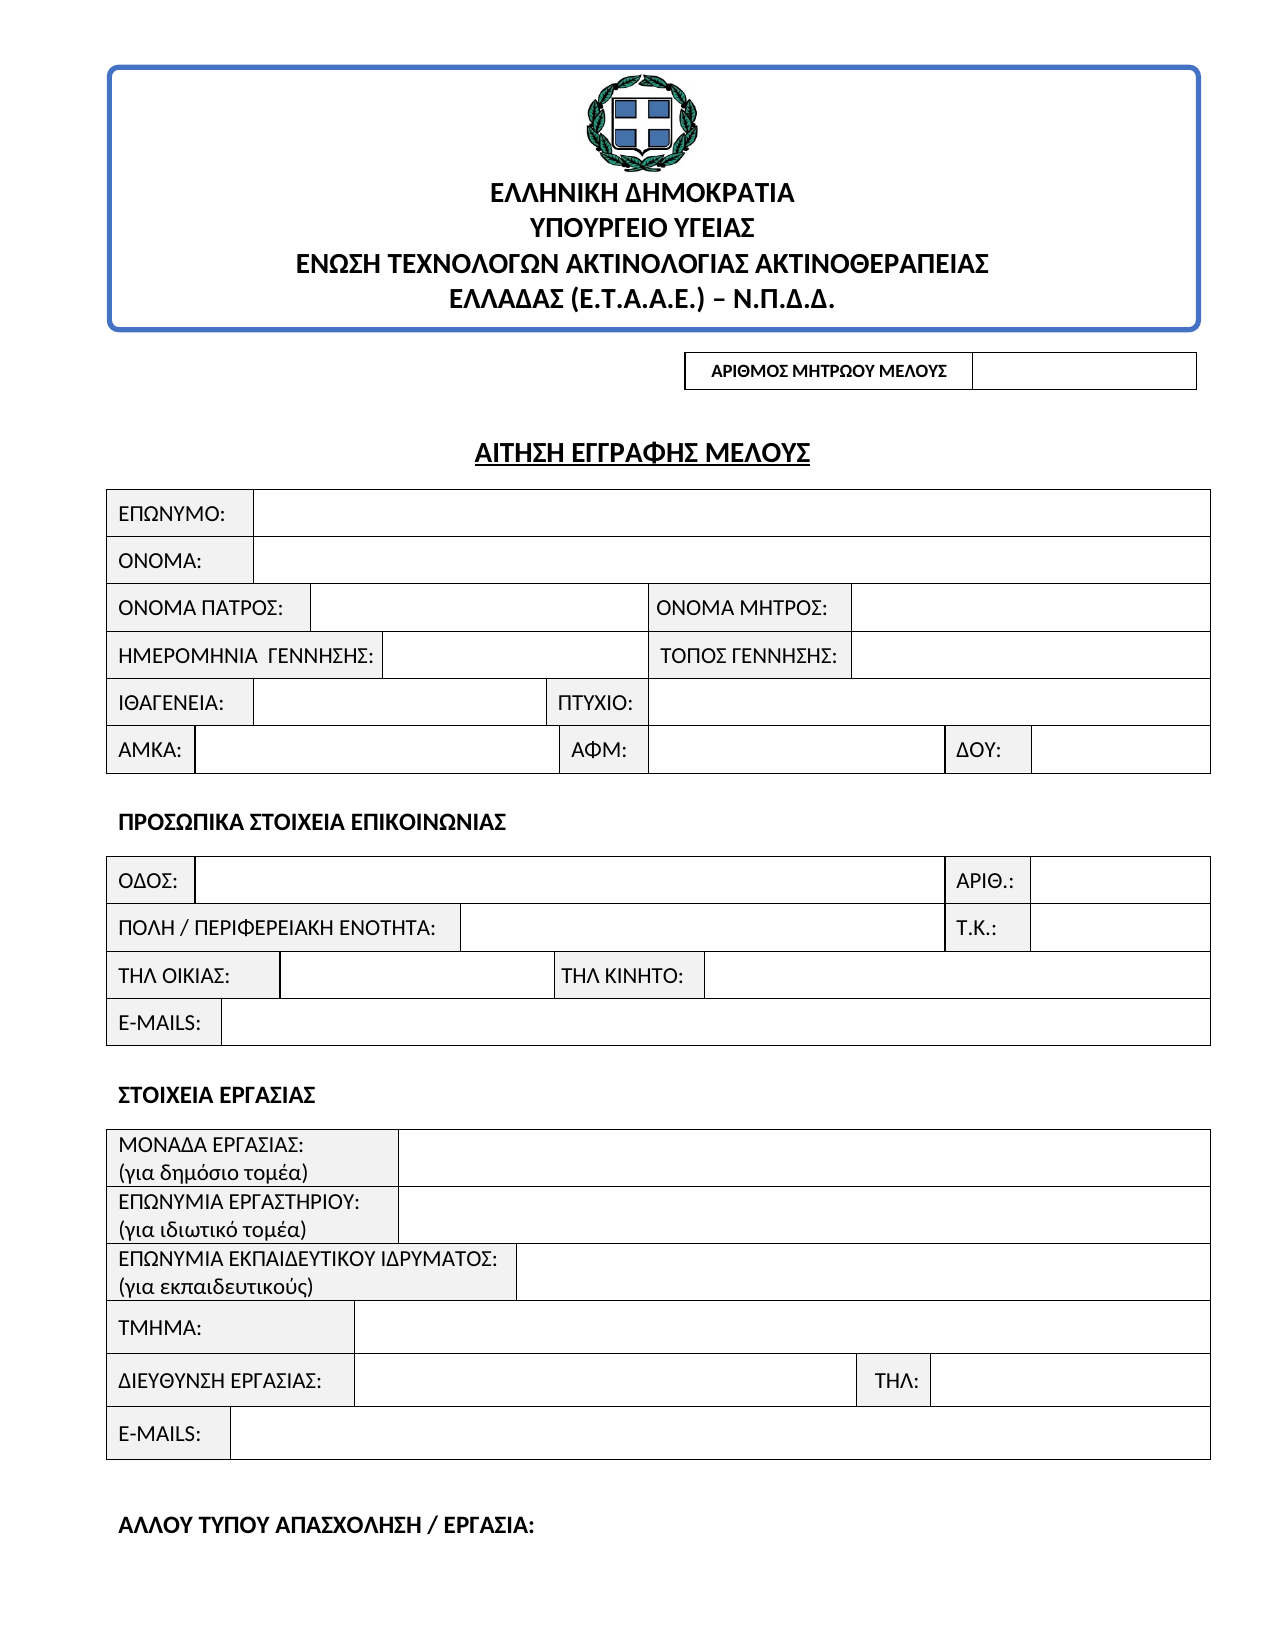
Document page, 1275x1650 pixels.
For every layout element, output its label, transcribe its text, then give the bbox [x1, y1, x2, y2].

text ΕΝΩΣΗ ΤΕΧΝΟΛΟΓΩΝ ΑΚΤΙΝΟΛΟΓΙΑΣ ΑΚΤΙΝΟΘΕΡΑΠΕΙΑΣ [118, 245, 1167, 281]
table_cell ΤΗΛ: [857, 1354, 930, 1406]
table_cell ΔΙΕΥΘΥΝΣΗ ΕΡΓΑΣΙΑΣ: [107, 1354, 354, 1406]
table_cell E-MAILS: [107, 1407, 230, 1459]
table_cell [931, 1354, 1210, 1406]
table_cell ΙΘΑΓΕΝΕΙΑ: [107, 679, 253, 725]
table_cell [399, 1187, 1210, 1243]
table_cell ΕΠΩΝΥΜΙΑ ΕΡΓΑΣΤΗΡΙΟΥ: (για ιδιωτικό τομέα) [107, 1187, 398, 1243]
table_cell ΑΜΚΑ: [107, 726, 194, 772]
table_cell [705, 952, 1210, 998]
table_header [1031, 857, 1210, 903]
table_cell [461, 904, 944, 951]
text ΕΛΛΑΔΑΣ (Ε.Τ.Α.Α.Ε.) – Ν.Π.Δ.Δ. [118, 281, 1167, 316]
list ΣΤΟΙΧΕΙΑ ΕΡΓΑΣΙΑΣ [118, 1079, 1167, 1110]
table_cell ΟΝΟΜΑ ΜΗΤΡΟΣ: [649, 584, 851, 631]
table_header ΑΡΙΘ.: [946, 857, 1030, 903]
table_cell ΕΠΩΝΥΜΙΑ ΕΚΠΑΙΔΕΥΤΙΚΟΥ ΙΔΡΥΜΑΤΟΣ: (για εκπαιδευτικούς) [107, 1244, 516, 1300]
table_cell ΔΟΥ: [946, 726, 1031, 772]
table_header [196, 857, 944, 903]
table_cell [1031, 904, 1210, 951]
text ΑΙΤΗΣΗ ΕΓΓΡΑΦΗΣ ΜΕΛΟΥΣ [118, 434, 1167, 469]
table_cell [355, 1354, 856, 1406]
table_cell ΟΝΟΜΑ ΠΑΤΡΟΣ: [107, 584, 310, 631]
table_cell [649, 726, 944, 772]
table_cell [196, 726, 559, 772]
table_cell [383, 632, 648, 678]
table_cell Τ.Κ.: [946, 904, 1030, 951]
table_header ΕΠΩΝΥΜΟ: [107, 490, 253, 536]
table_cell ΤΗΛ ΟΙΚΙΑΣ: [107, 952, 279, 998]
table_cell ΤΜΗΜΑ: [107, 1301, 354, 1353]
table_cell [852, 584, 1210, 631]
table_cell ΗΜΕΡΟΜΗΝΙΑ ΓΕΝΝΗΣΗΣ: [107, 632, 382, 678]
table_cell [254, 537, 1210, 583]
table_header ΑΡΙΘΜΟΣ ΜΗΤΡΩΟΥ ΜΕΛΟΥΣ [686, 353, 972, 388]
table_cell [852, 632, 1210, 678]
table_cell ΤΟΠΟΣ ΓΕΝΝΗΣΗΣ: [649, 632, 851, 678]
text ΥΠΟΥΡΓΕΙΟ ΥΓΕΙΑΣ [118, 209, 1167, 245]
table_cell E-MAILS: [107, 999, 221, 1045]
text ΕΛΛΗΝΙΚΗ ΔΗΜΟΚΡΑΤΙΑ [118, 174, 1167, 209]
table_cell [1032, 726, 1210, 772]
table_cell [281, 952, 554, 998]
table_cell [517, 1244, 1210, 1300]
table_cell ΠΟΛΗ / ΠΕΡΙΦΕΡΕΙΑΚΗ ΕΝΟΤΗΤΑ: [107, 904, 460, 951]
table_header ΜΟΝΑΔΑ ΕΡΓΑΣΙΑΣ: (για δημόσιο τομέα) [107, 1130, 398, 1186]
table_cell [311, 584, 648, 631]
table_cell [231, 1407, 1210, 1459]
table_cell ΠΤΥΧΙΟ: [547, 679, 648, 725]
table_cell ΟΝΟΜΑ: [107, 537, 253, 583]
table_cell [649, 679, 1210, 725]
table_cell [222, 999, 1210, 1045]
table_cell [254, 679, 546, 725]
text ΑΛΛΟΥ ΤΥΠΟΥ ΑΠΑΣΧΟΛΗΣΗ / ΕΡΓΑΣΙΑ: [118, 1509, 1167, 1540]
list ΠΡΟΣΩΠΙΚΑ ΣΤΟΙΧΕΙΑ ΕΠΙΚΟΙΝΩΝΙΑΣ [118, 806, 1167, 837]
table_header [399, 1130, 1210, 1186]
table_header ΟΔΟΣ: [107, 857, 194, 903]
table_cell [355, 1301, 1210, 1353]
table_header [973, 353, 1196, 388]
table_cell ΤΗΛ ΚΙΝΗΤΟ: [555, 952, 704, 998]
table_cell ΑΦΜ: [560, 726, 648, 772]
table_header [254, 490, 1210, 536]
picture [583, 73, 702, 174]
